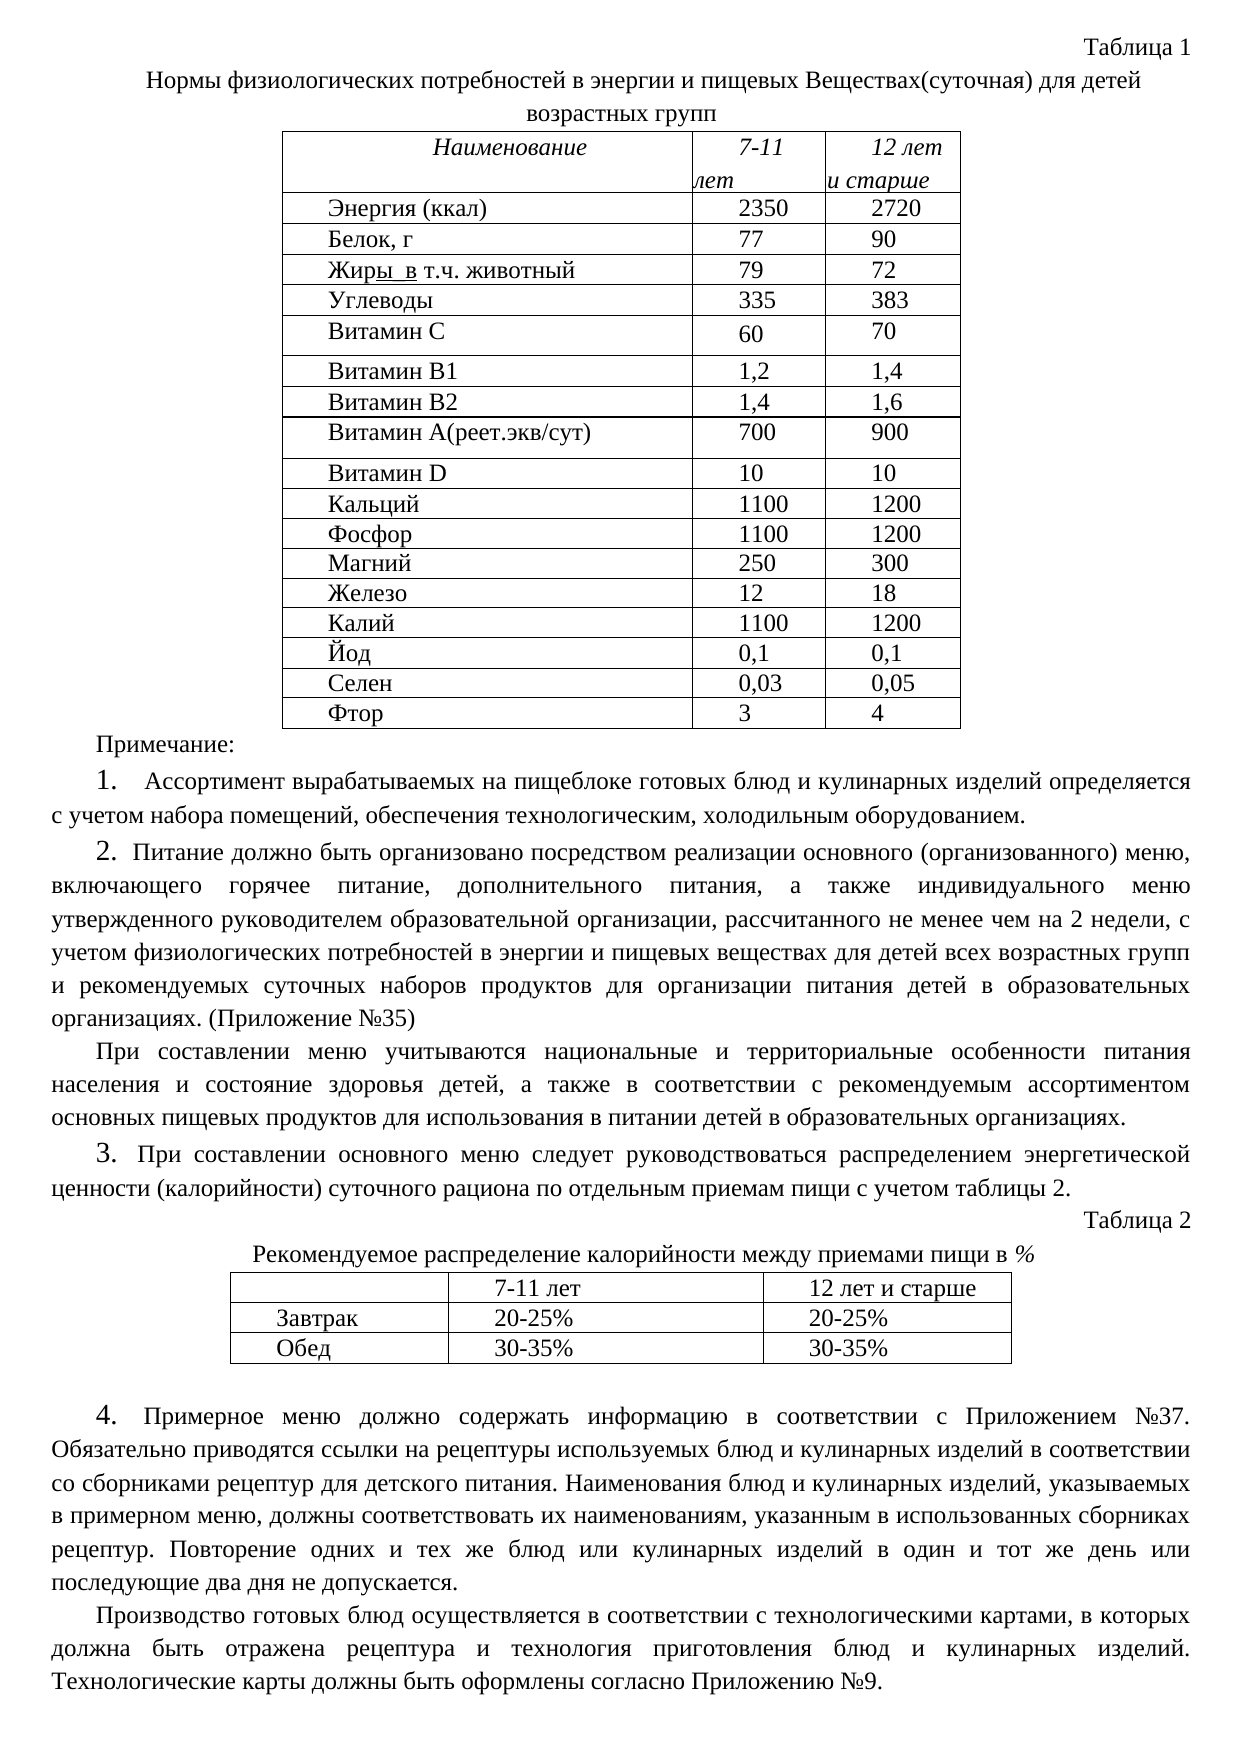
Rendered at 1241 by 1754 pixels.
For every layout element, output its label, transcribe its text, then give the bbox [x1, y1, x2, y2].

table_cell 1200 [826, 608, 960, 637]
table_cell 3 [693, 698, 825, 728]
table_cell 1100 [693, 519, 825, 547]
table_cell 18 [826, 579, 960, 607]
table_header Наименование [283, 132, 692, 192]
text Таблица 2 [51, 1206, 1191, 1234]
table_cell 0,1 [826, 638, 960, 667]
table_cell 1100 [693, 489, 825, 518]
table_cell 383 [826, 285, 960, 315]
table_header 12 лет и старше [764, 1273, 1011, 1302]
table_cell 20-25% [764, 1303, 1011, 1332]
table_cell Витамин B1 [283, 356, 692, 386]
table_cell 30-35% [449, 1333, 763, 1363]
table_cell 300 [826, 549, 960, 577]
list Питание должно быть организовано посредством реализации основного (организованного) меню, включающего горячее питание, дополнительного питания, а также индивидуального меню утвержденного руководителем образовательной организации, рассчитанного не менее чем на 2 недели, с учетом физиологических потребностей в энергии и пищевых веществах для детей всех возрастных групп и рекомендуемых суточных наборов продуктов для организации питания детей в образовательных организациях. (Приложение №35) [51, 833, 1191, 1031]
table_cell 20-25% [449, 1303, 763, 1332]
table_cell 70 [826, 316, 960, 355]
table_cell 1,2 [693, 356, 825, 386]
table_cell 79 [693, 255, 825, 284]
table_cell 700 [693, 418, 825, 457]
table_cell Калий [283, 608, 692, 637]
table_cell 2350 [693, 193, 825, 223]
table_cell 0,05 [826, 669, 960, 697]
table_cell 1200 [826, 489, 960, 518]
table_cell Углеводы [283, 285, 692, 315]
table_header [231, 1273, 448, 1302]
text При составлении меню учитываются национальные и территориальные особенности питания населения и состояние здоровья детей, а также в соответствии с рекомендуемым ассортиментом основных пищевых продуктов для использования в питании детей в образовательных организациях. [51, 1036, 1191, 1131]
table_cell 900 [826, 418, 960, 457]
table_cell 0,03 [693, 669, 825, 697]
table_cell Жиры_в т.ч. животный [283, 255, 692, 284]
table_header 7-11 лет [449, 1273, 763, 1302]
table_cell 4 [826, 698, 960, 728]
table_cell 90 [826, 224, 960, 254]
table_cell Селен [283, 669, 692, 697]
table_header 12 лет и старше [826, 132, 960, 192]
table_cell Обед [231, 1333, 448, 1363]
text Рекомендуемое распределение калорийности между приемами пищи в % [51, 1239, 1191, 1267]
table_cell Белок, г [283, 224, 692, 254]
table_cell 0,1 [693, 638, 825, 667]
text Примечание: [51, 729, 1191, 758]
text Таблица 1 [51, 32, 1191, 61]
table_cell 10 [693, 459, 825, 488]
table_cell Витамин А(реет.экв/сут) [283, 418, 692, 457]
table_cell 30-35% [764, 1333, 1011, 1363]
table_cell 72 [826, 255, 960, 284]
table_cell 12 [693, 579, 825, 607]
table_cell 1,4 [693, 387, 825, 416]
table_cell Энергия (ккал) [283, 193, 692, 223]
table_cell Завтрак [231, 1303, 448, 1332]
list Примерное меню должно содержать информацию в соответствии с Приложением №37. Обязательно приводятся ссылки на рецептуры используемых блюд и кулинарных изделий в соответствии со сборниками рецептур для детского питания. Наименования блюд и кулинарных изделий, указываемых в примерном меню, должны соответствовать их наименованиям, указанным в использованных сборниках рецептур. Повторение одних и тех же блюд или кулинарных изделий в один и тот же день или последующие два дня не допускается. [51, 1397, 1191, 1595]
table_cell Фосфор [283, 519, 692, 547]
table_cell 335 [693, 285, 825, 315]
table_cell 60 [693, 316, 825, 355]
table_cell Витамин D [283, 459, 692, 488]
table_cell Йод [283, 638, 692, 667]
table_cell 250 [693, 549, 825, 577]
table_cell 1100 [693, 608, 825, 637]
table_cell Железо [283, 579, 692, 607]
table_cell Витамин С [283, 316, 692, 355]
table_cell 1,4 [826, 356, 960, 386]
table_cell 10 [826, 459, 960, 488]
table_cell Витамин B2 [283, 387, 692, 416]
table_header 7-11 лет [693, 132, 825, 192]
table_cell 1200 [826, 519, 960, 547]
list Ассортимент вырабатываемых на пищеблоке готовых блюд и кулинарных изделий определяется с учетом набора помещений, обеспечения технологическим, холодильным оборудованием. [51, 762, 1191, 828]
table_cell 1,6 [826, 387, 960, 416]
table_cell 77 [693, 224, 825, 254]
list При составлении основного меню следует руководствоваться распределением энергетической ценности (калорийности) суточного рациона по отдельным приемам пищи с учетом таблицы 2. [51, 1135, 1191, 1201]
text Нормы физиологических потребностей в энергии и пищевых Веществах(суточная) для детей возрастных групп [51, 65, 1191, 127]
table_cell Кальций [283, 489, 692, 518]
table_cell 2720 [826, 193, 960, 223]
table_cell Фтор [283, 698, 692, 728]
text Производство готовых блюд осуществляется в соответствии с технологическими картами, в которых должна быть отражена рецептура и технология приготовления блюд и кулинарных изделий. Технологические карты должны быть оформлены согласно Приложению №9. [51, 1600, 1191, 1694]
table_cell Магний [283, 549, 692, 577]
